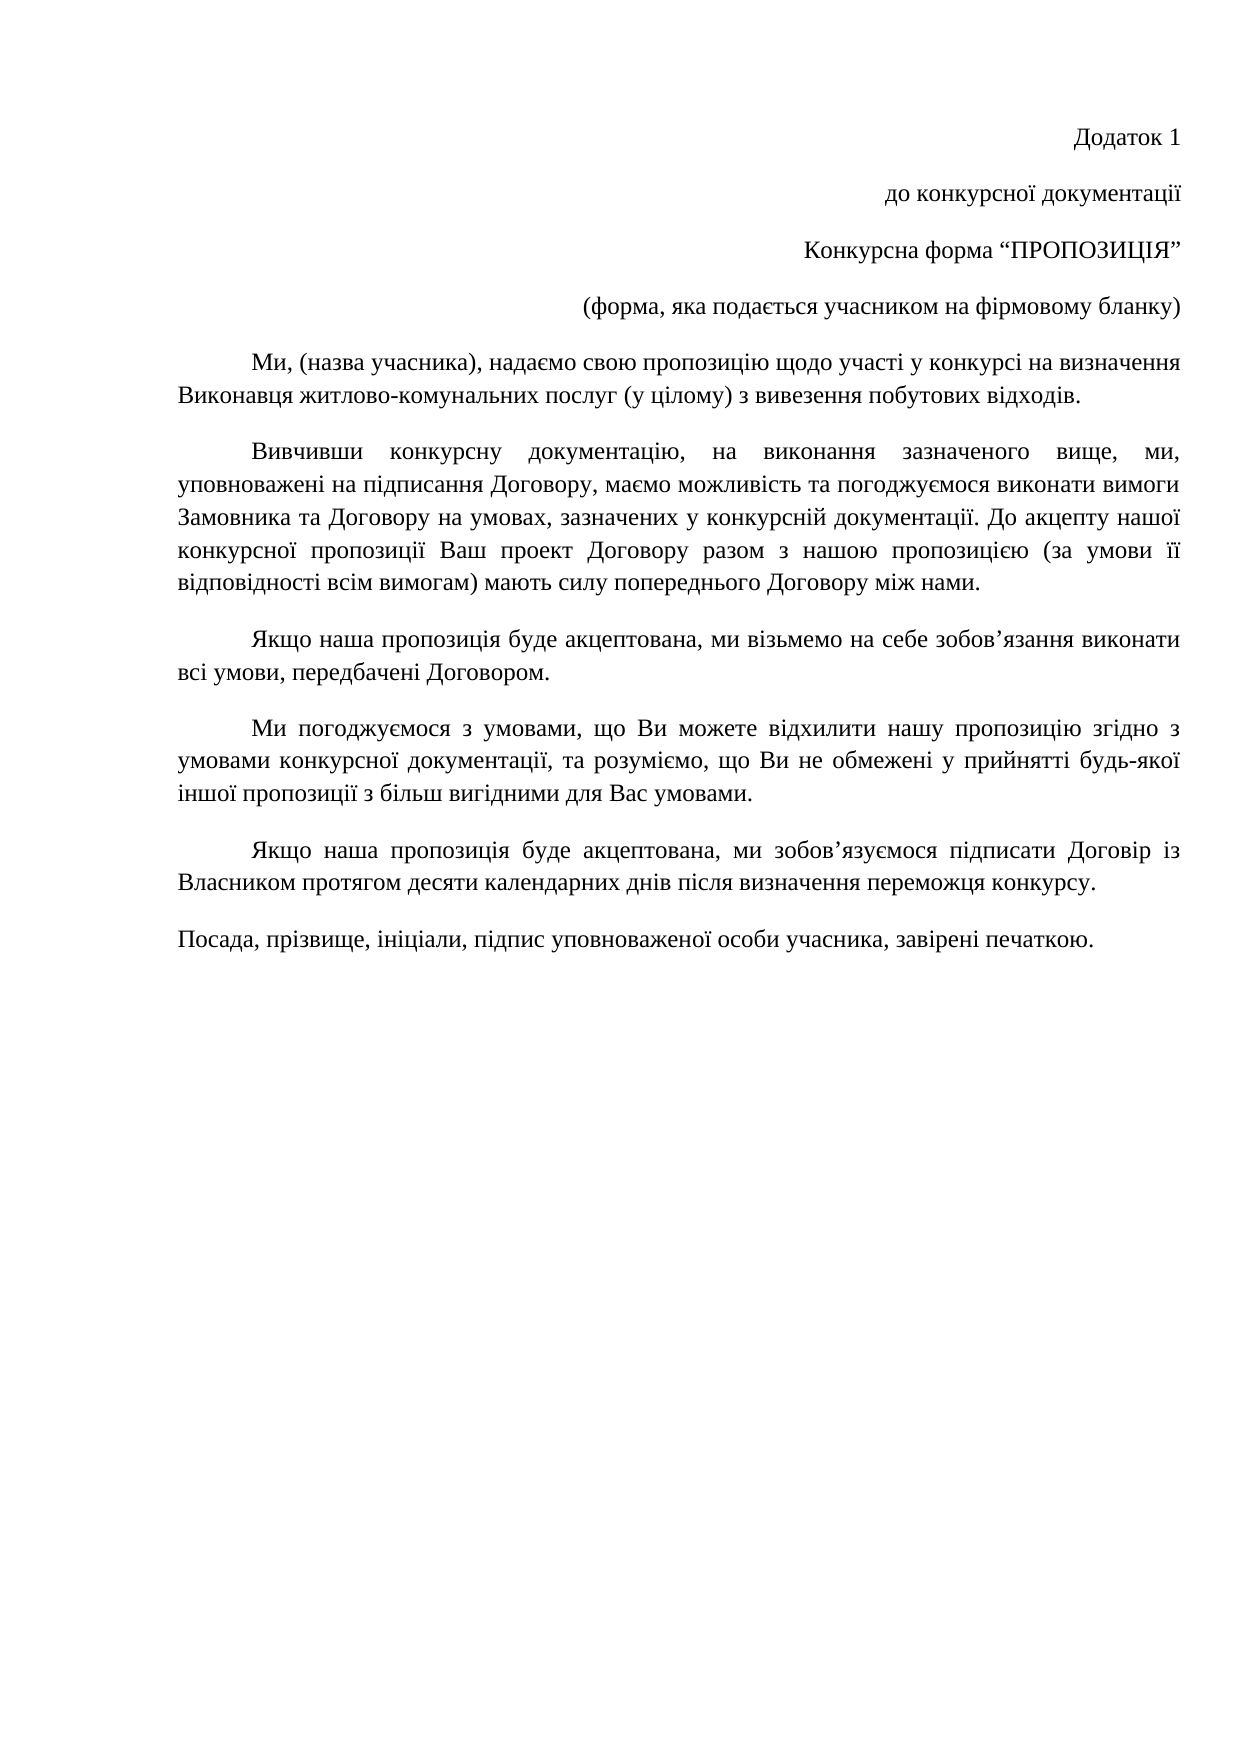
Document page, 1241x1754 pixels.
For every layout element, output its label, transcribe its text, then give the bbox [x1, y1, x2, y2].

text Ми, (назва учасника), надаємо свою пропозицію щодо участі у конкурсі на визначення Виконавця житлово-комунальних послуг (у цілому) з вивезення побутових відходів. [177, 343, 1181, 409]
text Конкурсна форма “ПРОПОЗИЦІЯ” [177, 231, 1181, 263]
text Якщо наша пропозиція буде акцептована, ми візьмемо на себе зобов’язання виконати всі умови, передбачені Договором. [177, 620, 1181, 685]
text Додаток 1 [177, 118, 1181, 151]
text Посада, прізвище, ініціали, підпис уповноваженої особи учасника, завірені печаткою. [177, 920, 1181, 952]
text Якщо наша пропозиція буде акцептована, ми зобов’язуємося підписати Договір із Власником протягом десяти календарних днів після визначення переможця конкурсу. [177, 831, 1181, 896]
text Вивчивши конкурсну документацію, на виконання зазначеного вище, ми, уповноважені на підписання Договору, маємо можливість та погоджуємося виконати вимоги Замовника та Договору на умовах, зазначених у конкурсній документації. До акцепту нашої конкурсної пропозиції Ваш проект Договору разом з нашою пропозицією (за умови її відповідності всім вимогам) мають силу попереднього Договору між нами. [177, 432, 1181, 596]
text (форма, яка подається учасником на фірмовому бланку) [177, 287, 1181, 320]
text до конкурсної документації [177, 174, 1181, 207]
text Ми погоджуємося з умовами, що Ви можете відхилити нашу пропозицію згідно з умовами конкурсної документації, та розуміємо, що Ви не обмежені у прийнятті будь-якої іншої пропозиції з більш вигідними для Вас умовами. [177, 709, 1181, 807]
